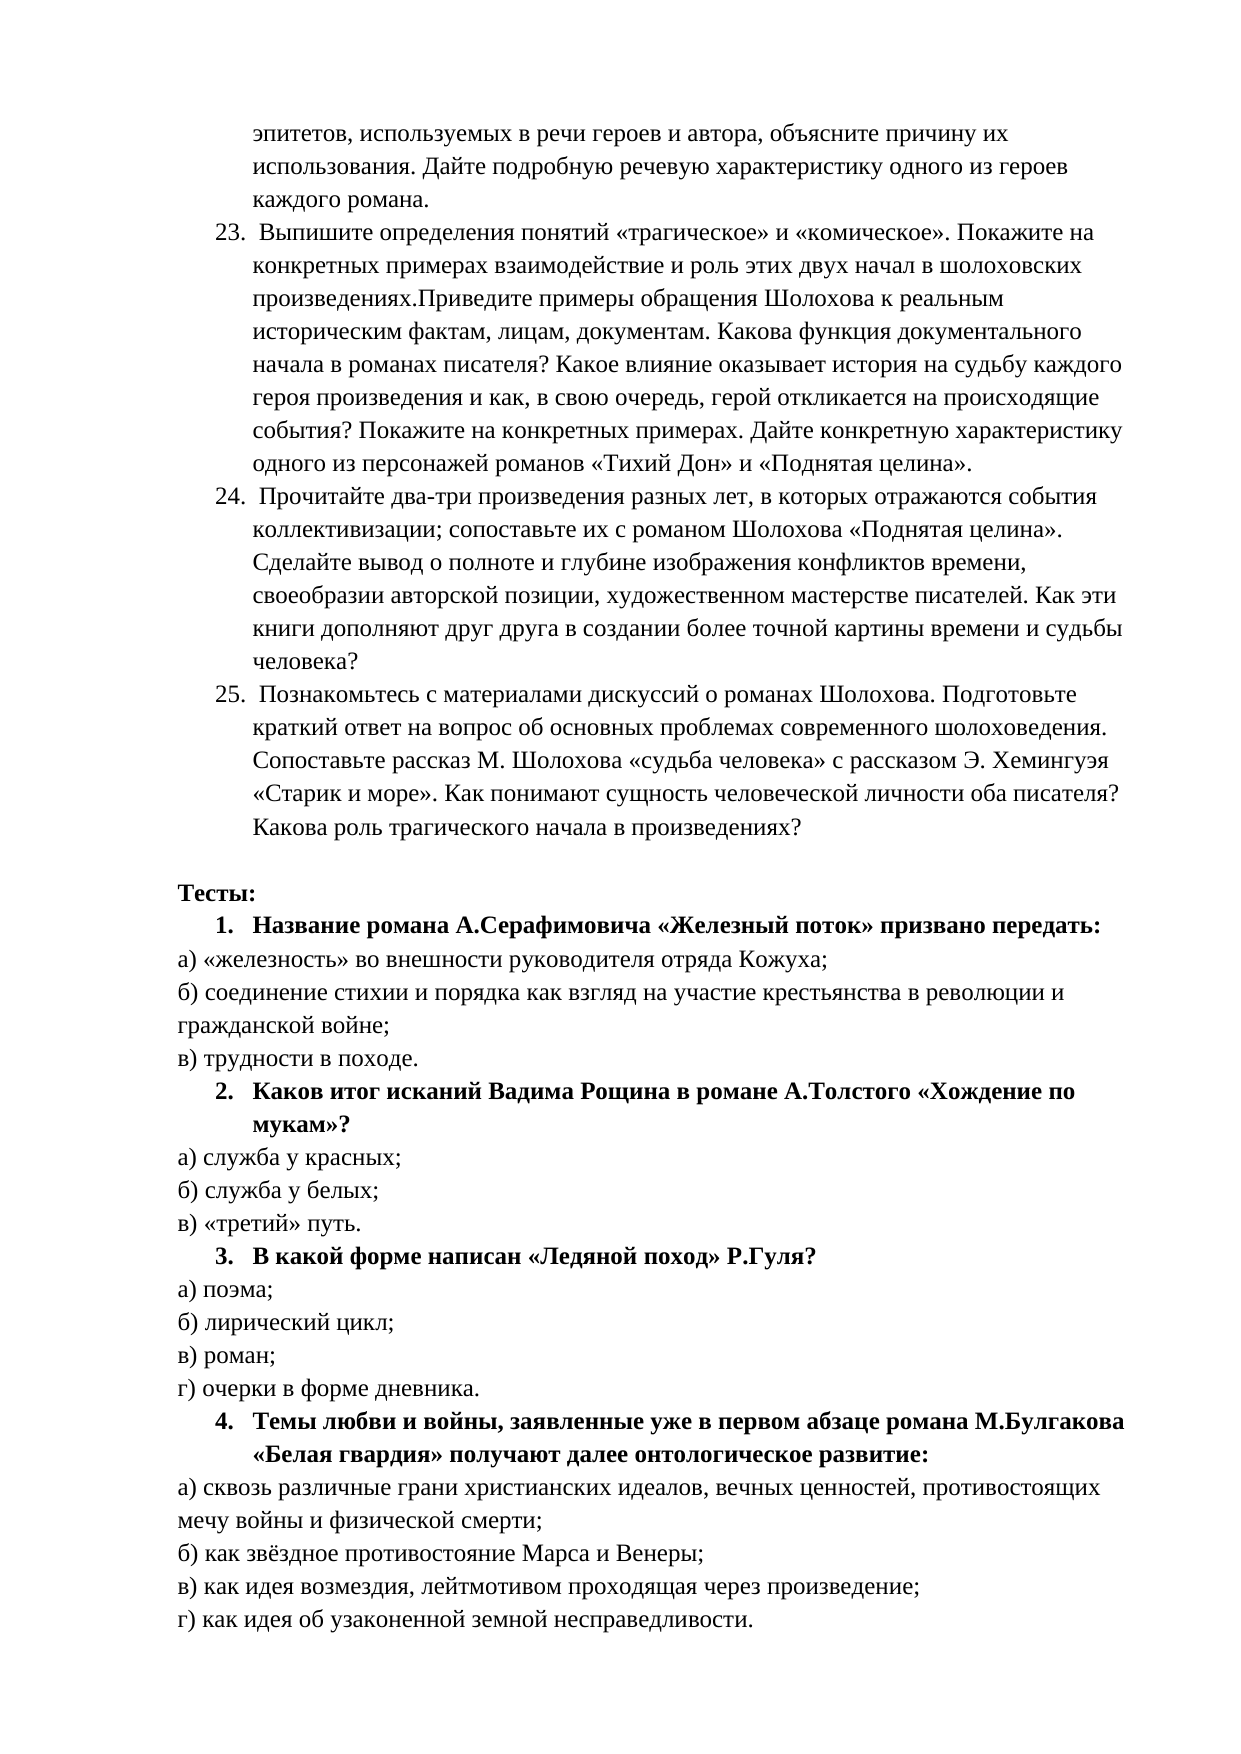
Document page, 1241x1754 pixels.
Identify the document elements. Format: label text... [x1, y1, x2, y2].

text в) трудности в походе. [177, 1043, 1152, 1071]
list В какой форме написан «Ледяной поход» Р.Гуля? [215, 1241, 1152, 1269]
text а) сквозь различные грани христианских идеалов, вечных ценностей, противостоящих мечу войны и физической смерти; [177, 1472, 1152, 1534]
list Познакомьтесь с материалами дискуссий о романах Шолохова. Подготовьте краткий ответ на вопрос об основных проблемах современного шолоховедения. Сопоставьте рассказ М. Шолохова «судьба человека» с рассказом Э. Хемингуэя «Старик и море». Как понимают сущность человеческой личности оба писателя? Какова роль трагического начала в произведениях? [215, 679, 1152, 840]
list Выпишите определения понятий «трагическое» и «комическое». Покажите на конкретных примерах взаимодействие и роль этих двух начал в шолоховских произведениях.Приведите примеры обращения Шолохова к реальным историческим фактам, лицам, документам. Какова функция документального начала в романах писателя? Какое влияние оказывает история на судьбу каждого героя произведения и как, в свою очередь, герой откликается на происходящие события? Покажите на конкретных примерах. Дайте конкретную характеристику одного из персонажей романов «Тихий Дон» и «Поднятая целина». [215, 217, 1152, 477]
list Прочитайте два-три произведения разных лет, в которых отражаются события коллективизации; сопоставьте их с романом Шолохова «Поднятая целина». Сделайте вывод о полноте и глубине изображения конфликтов времени, своеобразии авторской позиции, художественном мастерстве писателей. Как эти книги дополняют друг друга в создании более точной картины времени и судьбы человека? [215, 481, 1152, 675]
text б) соединение стихии и порядка как взгляд на участие крестьянства в революции и гражданской войне; [177, 977, 1152, 1038]
text б) лирический цикл; [177, 1307, 1152, 1336]
text б) как звёздное противостояние Марса и Венеры; [177, 1538, 1152, 1567]
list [215, 118, 1152, 213]
text а) «железность» во внешности руководителя отряда Кожуха; [177, 944, 1152, 972]
text г) очерки в форме дневника. [177, 1373, 1152, 1402]
text а) служба у красных; [177, 1142, 1152, 1171]
text б) служба у белых; [177, 1175, 1152, 1203]
text г) как идея об узаконенной земной несправедливости. [177, 1604, 1152, 1633]
text Тесты: [177, 878, 1152, 906]
text в) как идея возмездия, лейтмотивом проходящая через произведение; [177, 1571, 1152, 1600]
text а) поэма; [177, 1274, 1152, 1303]
list Название романа А.Серафимовича «Железный поток» призвано передать: [215, 911, 1152, 939]
list Каков итог исканий Вадима Рощина в романе А.Толстого «Хождение по мукам»? [215, 1076, 1152, 1137]
list Темы любви и войны, заявленные уже в первом абзаце романа М.Булгакова «Белая гвардия» получают далее онтологическое развитие: [215, 1406, 1152, 1468]
text в) «третий» путь. [177, 1208, 1152, 1237]
text в) роман; [177, 1340, 1152, 1369]
